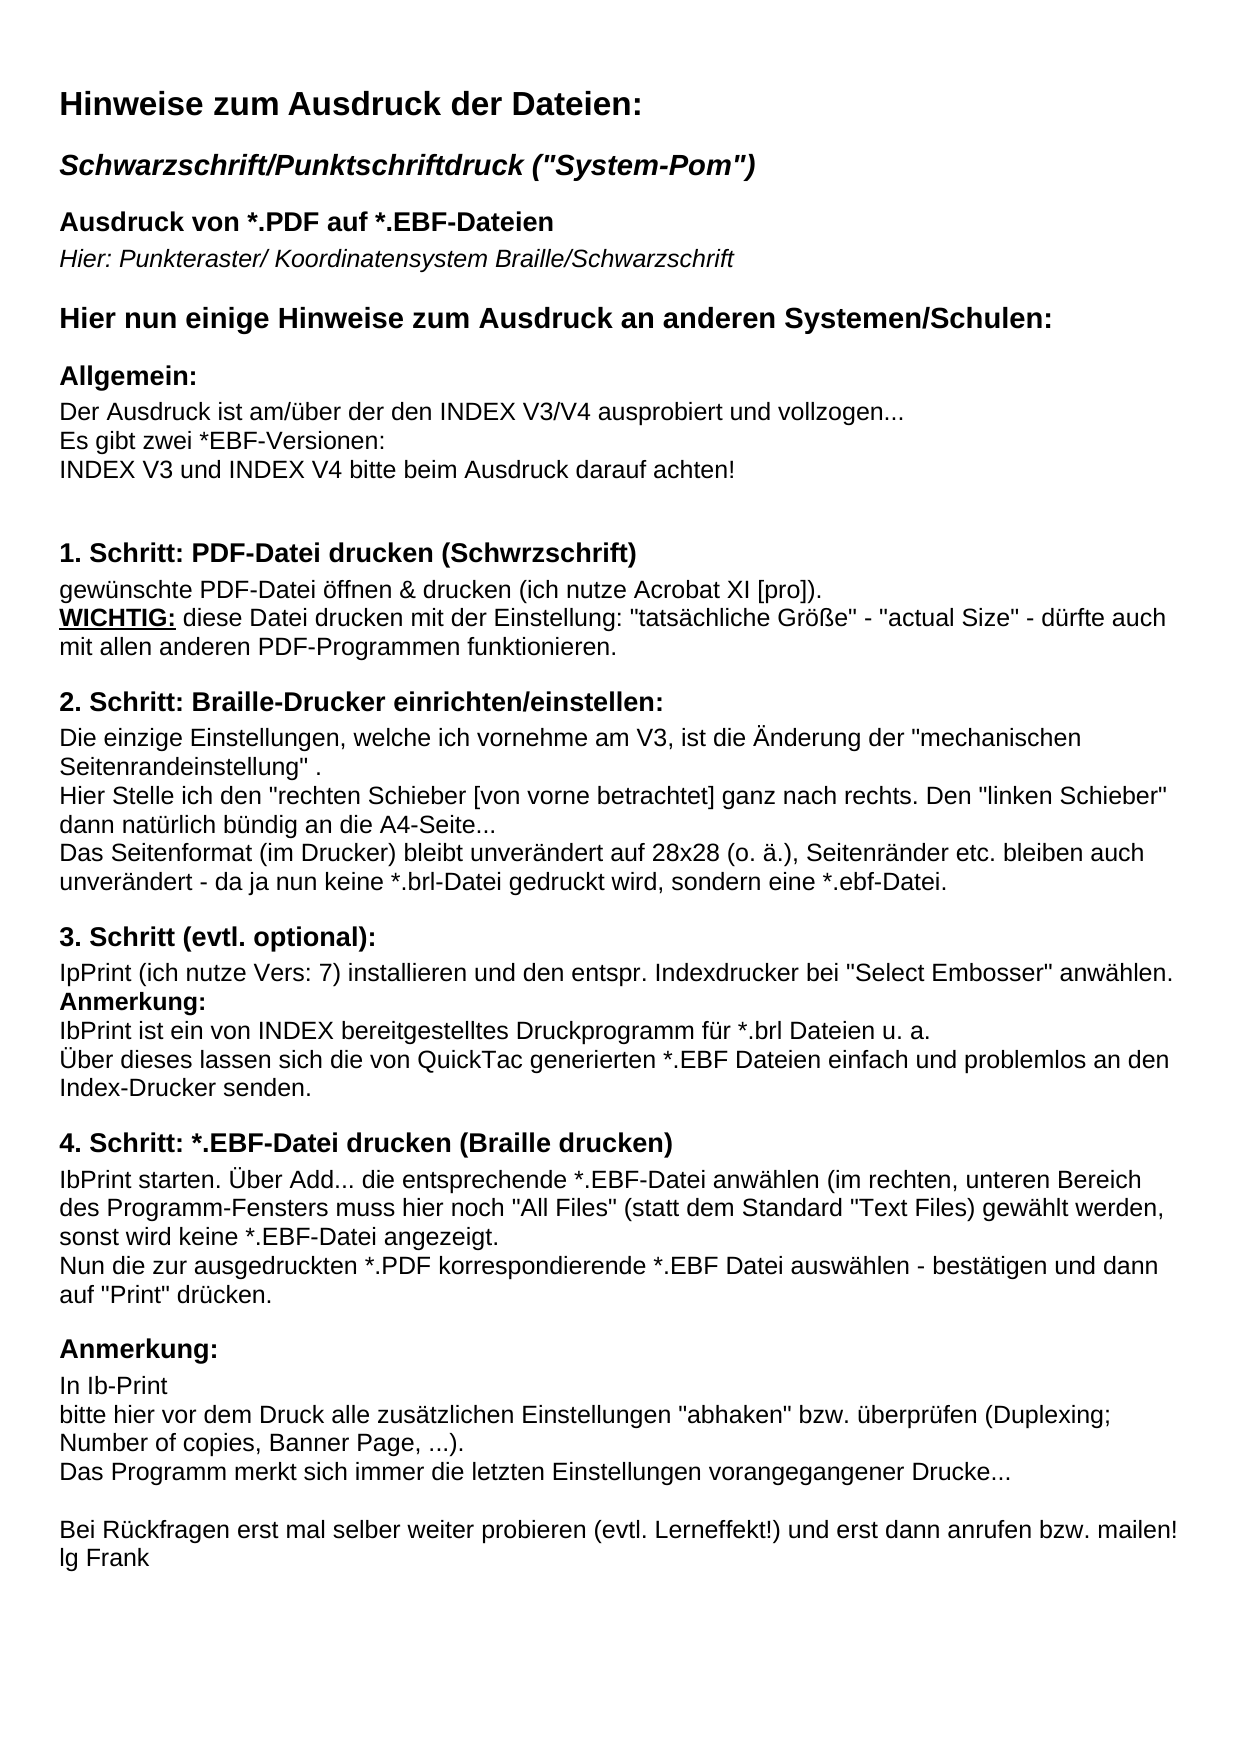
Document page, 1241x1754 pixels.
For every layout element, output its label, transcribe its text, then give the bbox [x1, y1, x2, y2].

text Hier: Punkteraster/ Koordinatensystem Braille/Schwarzschrift [59, 243, 1181, 272]
text gewünschte PDF-Datei öffnen & drucken (ich nutze Acrobat XI [pro]). [59, 574, 1181, 603]
subtitle Hinweise zum Ausdruck der Dateien: [59, 84, 1181, 122]
text INDEX V3 und INDEX V4 bitte beim Ausdruck darauf achten! [59, 454, 1181, 483]
subtitle 1. Schritt: PDF-Datei drucken (Schwrzschrift) [59, 537, 1181, 568]
text bitte hier vor dem Druck alle zusätzlichen Einstellungen "abhaken" bzw. überprüfen (Duplexing; Number of copies, Banner Page, ...). [59, 1399, 1181, 1457]
text Über dieses lassen sich die von QuickTac generierten *.EBF Dateien einfach und problemlos an den Index-Drucker senden. [59, 1044, 1181, 1102]
text IpPrint (ich nutze Vers: 7) installieren und den entspr. Indexdrucker bei "Select Embosser" anwählen. [59, 958, 1181, 987]
subtitle 3. Schritt (evtl. optional): [59, 921, 1181, 952]
subtitle Schwarzschrift/Punktschriftdruck ("System-Pom") [59, 147, 1181, 181]
text IbPrint ist ein von INDEX bereitgestelltes Druckprogramm für *.brl Dateien u. a. [59, 1016, 1181, 1044]
text Das Programm merkt sich immer die letzten Einstellungen vorangegangener Drucke... [59, 1457, 1181, 1486]
text Anmerkung: [59, 987, 1181, 1016]
subtitle Ausdruck von *.PDF auf *.EBF-Dateien [59, 206, 1181, 237]
subtitle Allgemein: [59, 359, 1181, 391]
text lg Frank [59, 1543, 1181, 1572]
text Hier Stelle ich den "rechten Schieber [von vorne betrachtet] ganz nach rechts. Den "linken Schieber" dann natürlich bündig an die A4-Seite... [59, 781, 1181, 838]
text In Ib-Print [59, 1371, 1181, 1399]
text Es gibt zwei *EBF-Versionen: [59, 426, 1181, 454]
text Der Ausdruck ist am/über der den INDEX V3/V4 ausprobiert und vollzogen... [59, 397, 1181, 426]
text Nun die zur ausgedruckten *.PDF korrespondierende *.EBF Datei auswählen - bestätigen und dann auf "Print" drücken. [59, 1251, 1181, 1308]
subtitle Anmerkung: [59, 1333, 1181, 1364]
subtitle 2. Schritt: Braille-Drucker einrichten/einstellen: [59, 686, 1181, 717]
text Hier nun einige Hinweise zum Ausdruck an anderen Systemen/Schulen: [59, 301, 1181, 334]
text Bei Rückfragen erst mal selber weiter probieren (evtl. Lerneffekt!) und erst dann anrufen bzw. mailen! [59, 1514, 1181, 1543]
text WICHTIG: diese Datei drucken mit der Einstellung: "tatsächliche Größe" - "actual Size" - dürfte auch mit allen anderen PDF-Programmen funktionieren. [59, 603, 1181, 661]
subtitle 4. Schritt: *.EBF-Datei drucken (Braille drucken) [59, 1127, 1181, 1158]
text Das Seitenformat (im Drucker) bleibt unverändert auf 28x28 (o. ä.), Seitenränder etc. bleiben auch unverändert - da ja nun keine *.brl-Datei gedruckt wird, sondern eine *.ebf-Datei. [59, 838, 1181, 896]
text Die einzige Einstellungen, welche ich vornehme am V3, ist die Änderung der "mechanischen Seitenrandeinstellung" . [59, 723, 1181, 781]
text IbPrint starten. Über Add... die entsprechende *.EBF-Datei anwählen (im rechten, unteren Bereich des Programm-Fensters muss hier noch "All Files" (statt dem Standard "Text Files) gewählt werden, sonst wird keine *.EBF-Datei angezeigt. [59, 1164, 1181, 1251]
